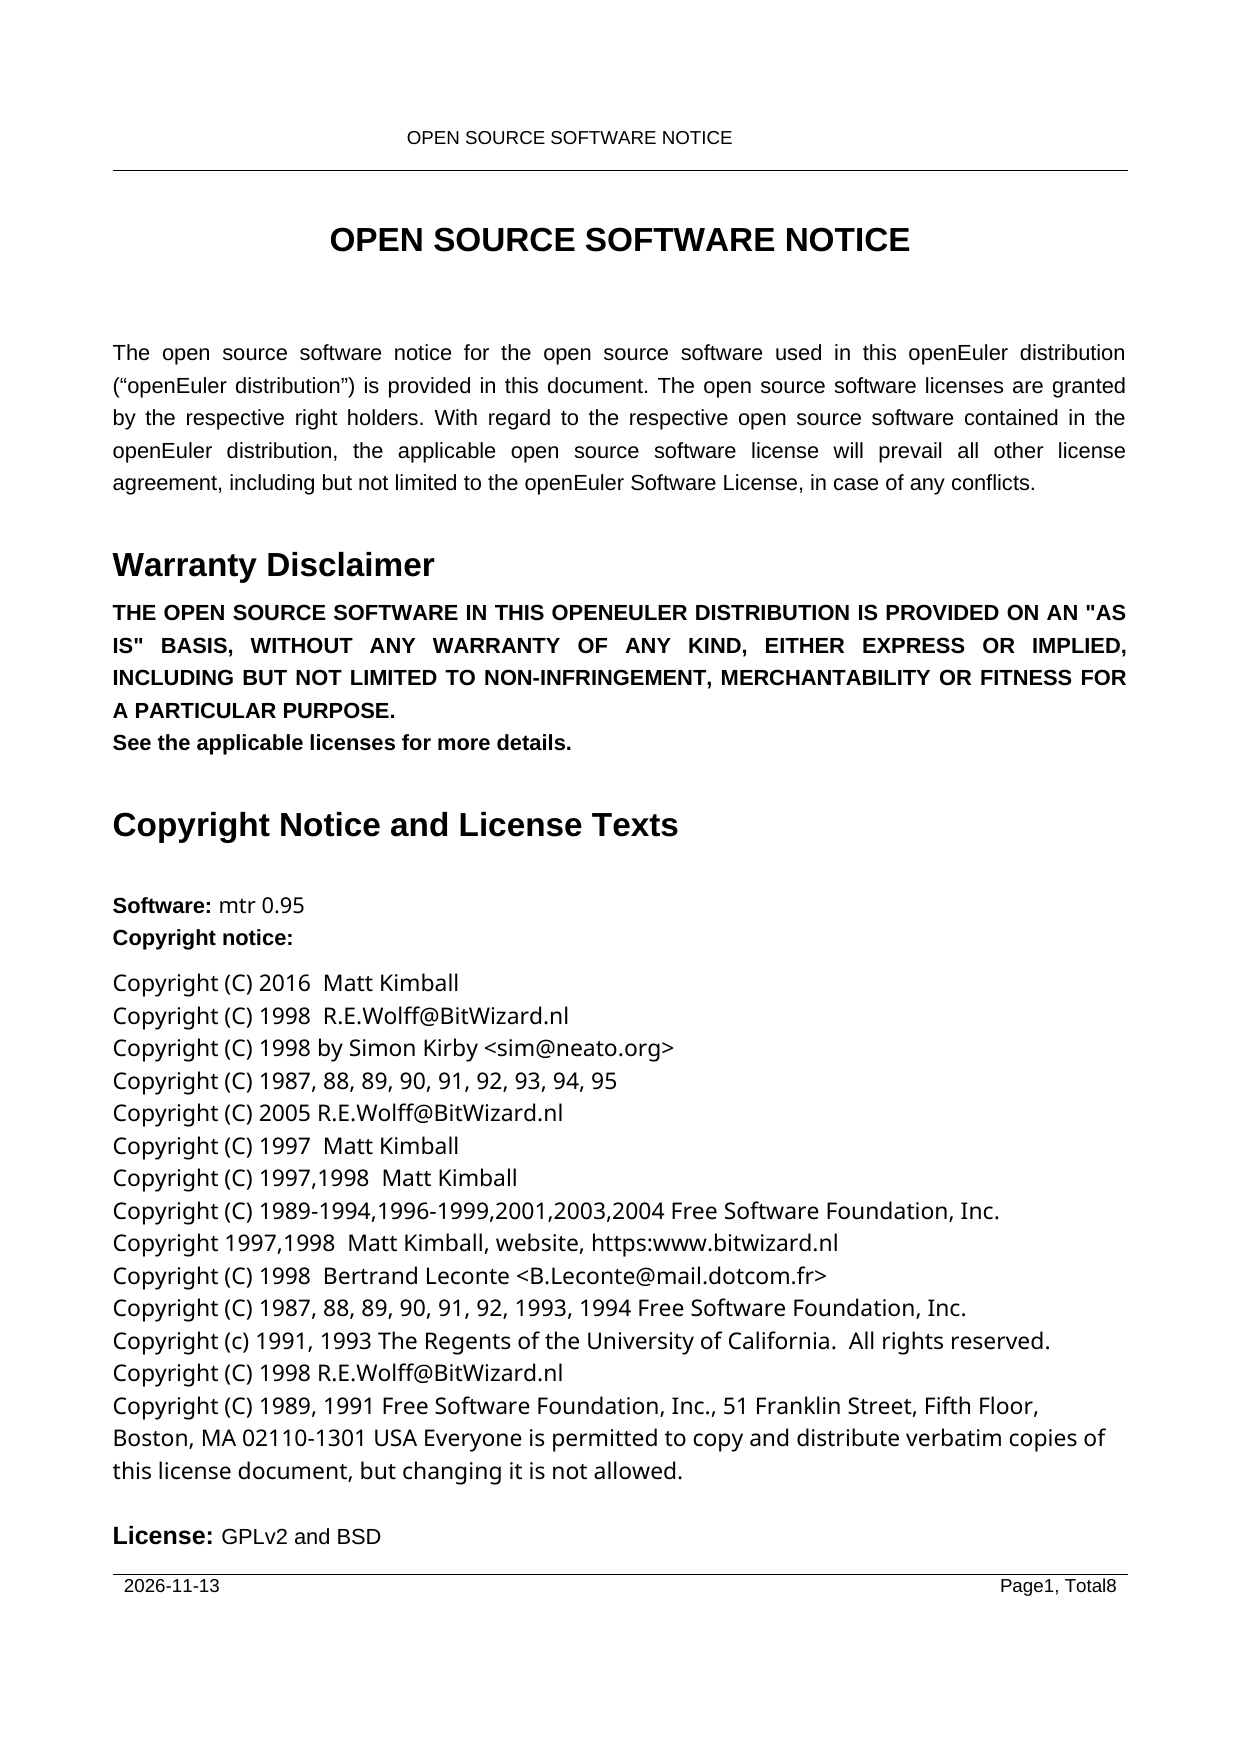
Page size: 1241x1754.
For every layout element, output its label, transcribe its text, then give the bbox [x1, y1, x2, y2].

text Copyright (C) 2016 Matt Kimball Copyright (C) 1998 R.E.Wolff@BitWizard.nl Copyright (C) 1998 by Simon Kirby <sim@neato.org> Copyright (C) 1987, 88, 89, 90, 91, 92, 93, 94, 95 Copyright (C) 2005 R.E.Wolff@BitWizard.nl Copyright (C) 1997 Matt Kimball Copyright (C) 1997,1998 Matt Kimball Copyright (C) 1989-1994,1996-1999,2001,2003,2004 Free Software Foundation, Inc. Copyright 1997,1998 Matt Kimball, website, https:www.bitwizard.nl Copyright (C) 1998 Bertrand Leconte <B.Leconte@mail.dotcom.fr> Copyright (C) 1987, 88, 89, 90, 91, 92, 1993, 1994 Free Software Foundation, Inc. Copyright (c) 1991, 1993 The Regents of the University of California. All rights reserved. Copyright (C) 1998 R.E.Wolff@BitWizard.nl Copyright (C) 1989, 1991 Free Software Foundation, Inc., 51 Franklin Street, Fifth Floor, Boston, MA 02110-1301 USA Everyone is permitted to copy and distribute verbatim copies of this license document, but changing it is not allowed. [112, 966, 1128, 1519]
text License: GPLv2 and BSD [112, 1519, 1128, 1551]
text The open source software notice for the open source software used in this openEuler distribution (“openEuler distribution”) is provided in this document. The open source software licenses are granted by the respective right holders. With regard to the respective open source software contained in the openEuler distribution, the applicable open source software license will prevail all other license agreement, including but not limited to the openEuler Software License, in case of any conflicts. [112, 336, 1128, 499]
text THE OPEN SOURCE SOFTWARE IN THIS OPENEULER DISTRIBUTION IS PROVIDED ON AN "AS IS" BASIS, WITHOUT ANY WARRANTY OF ANY KIND, EITHER EXPRESS OR IMPLIED, INCLUDING BUT NOT LIMITED TO NON-INFRINGEMENT, MERCHANTABILITY OR FITNESS FOR A PARTICULAR PURPOSE. See the applicable licenses for more details. [112, 596, 1128, 759]
text Warranty Disclaimer [112, 531, 1128, 596]
title Software: mtr 0.95 [112, 889, 1128, 921]
text Copyright notice: [112, 921, 1128, 954]
text OPEN SOURCE SOFTWARE NOTICE [112, 206, 1128, 271]
text Copyright Notice and License Texts [112, 791, 1128, 856]
